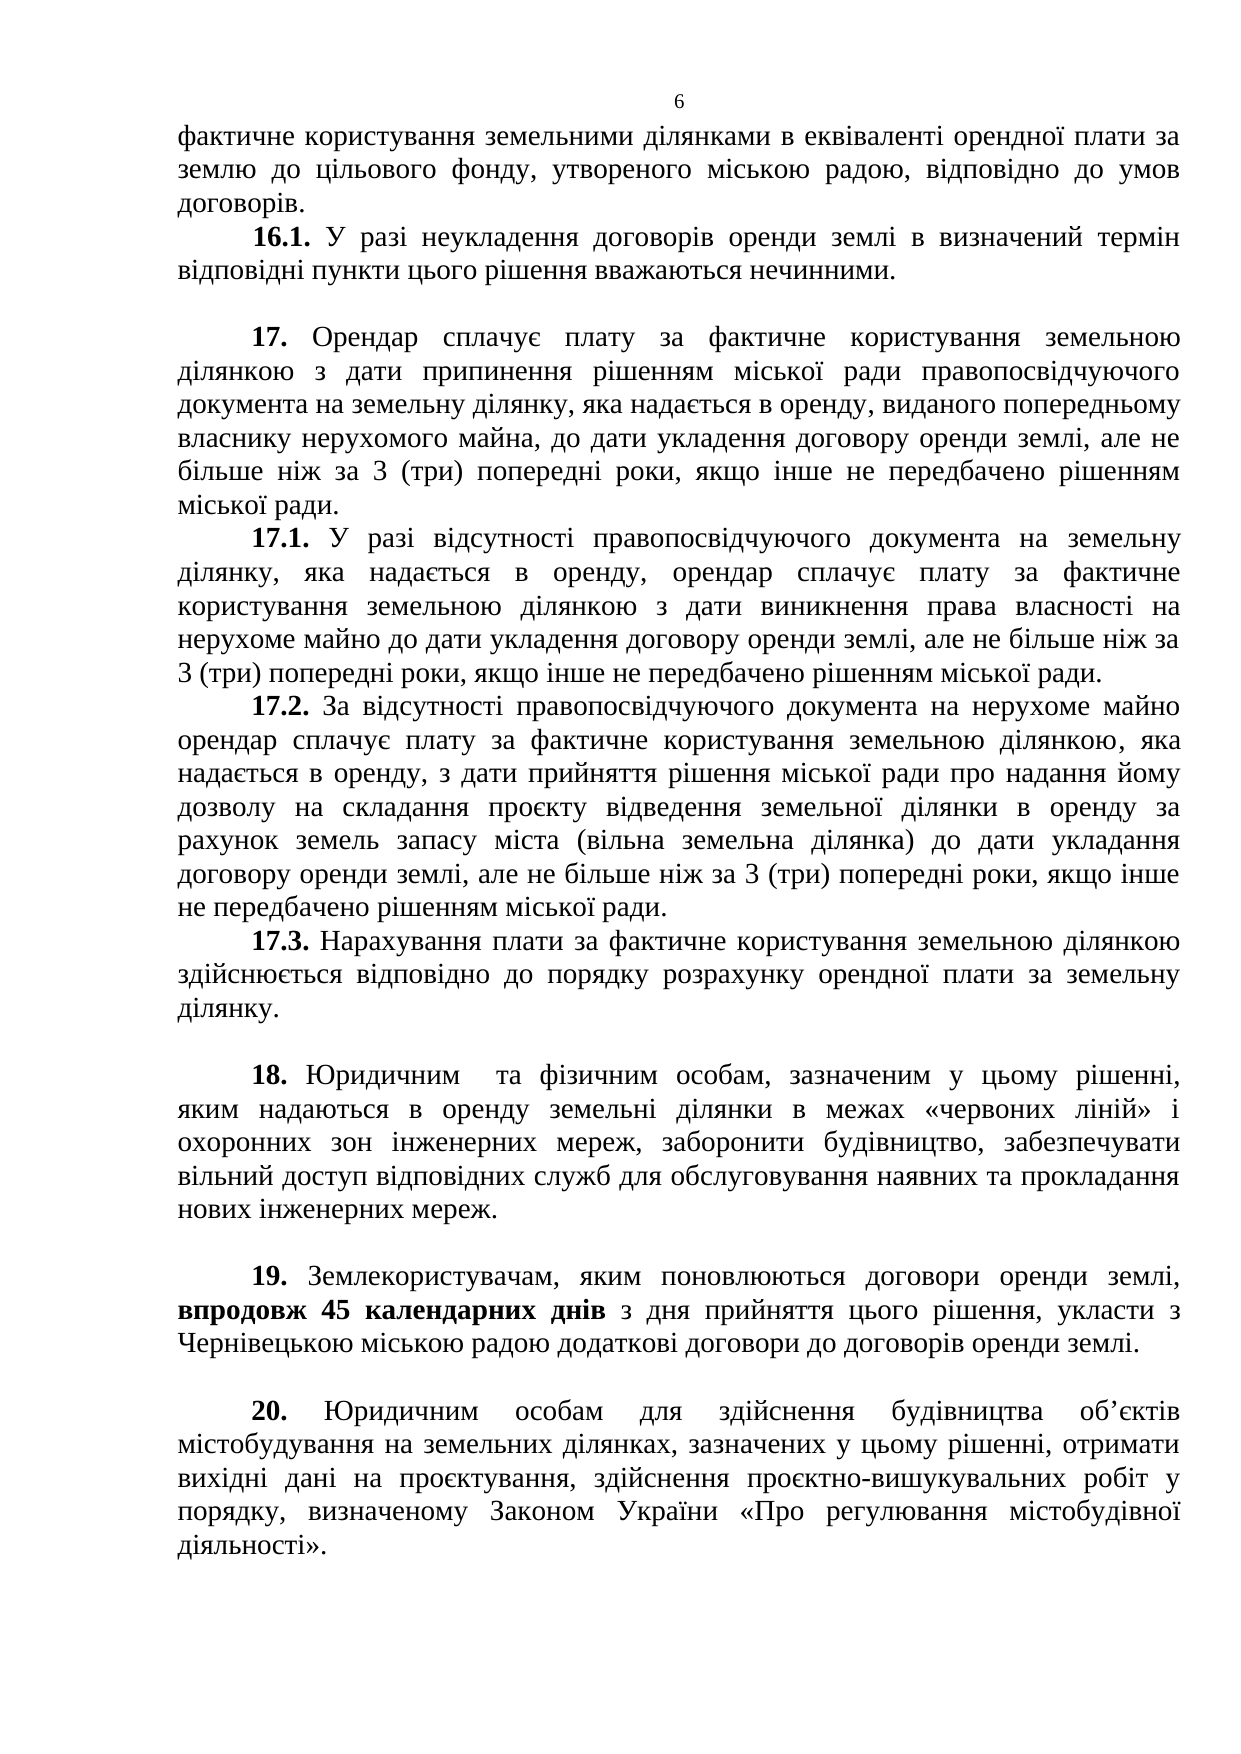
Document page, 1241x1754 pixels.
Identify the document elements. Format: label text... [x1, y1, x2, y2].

text 17. Орендар сплачує плату за фактичне користування земельною ділянкою з дати припинення рішенням міської ради правопосвідчуючого документа на земельну ділянку, яка надається в оренду, виданого попередньому власнику нерухомого майна, до дати укладення договору оренди землі, але не більше ніж за 3 (три) попередні роки, якщо інше не передбачено рішенням міської ради. [177, 319, 1181, 521]
text 17.1. У разі відсутності правопосвідчуючого документа на земельну ділянку, яка надається в оренду, орендар сплачує плату за фактичне користування земельною ділянкою з дати виникнення права власності на нерухоме майно до дати укладення договору оренди землі, але не більше ніж за 3 (три) попередні роки, якщо інше не передбачено рішенням міської ради. [177, 521, 1181, 688]
text 17.3. Нарахування плати за фактичне користування земельною ділянкою здійснюється відповідно до порядку розрахунку орендної плати за земельну ділянку. [177, 923, 1181, 1024]
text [177, 118, 1181, 219]
text 20. Юридичним особам для здійснення будівництва об’єктів містобудування на земельних ділянках, зазначених у цьому рішенні, отримати вихідні дані на проєктування, здійснення проєктно-вишукувальних робіт у порядку, визначеному Законом України «Про регулювання містобудівної діяльності». [177, 1393, 1181, 1560]
text 19. Землекористувачам, яким поновлюються договори оренди землі, впродовж 45 календарних днів з дня прийняття цього рішення, укласти з Чернівецькою міською радою додаткові договори до договорів оренди землі. [177, 1258, 1181, 1359]
text 18. Юридичним та фізичним особам, зазначеним у цьому рішенні, яким надаються в оренду земельні ділянки в межах «червоних ліній» і охоронних зон інженерних мереж, заборонити будівництво, забезпечувати вільний доступ відповідних служб для обслуговування наявних та прокладання нових інженерних мереж. [177, 1057, 1181, 1225]
text 16.1. У разі неукладення договорів оренди землі в визначений термін відповідні пункти цього рішення вважаються нечинними. [177, 219, 1181, 286]
text 17.2. За відсутності правопосвідчуючого документа на нерухоме майно орендар сплачує плату за фактичне користування земельною ділянкою, яка надається в оренду, з дати прийняття рішення міської ради про надання йому дозволу на складання проєкту відведення земельної ділянки в оренду за рахунок земель запасу міста (вільна земельна ділянка) до дати укладання договору оренди землі, але не більше ніж за 3 (три) попередні роки, якщо інше не передбачено рішенням міської ради. [177, 688, 1181, 923]
